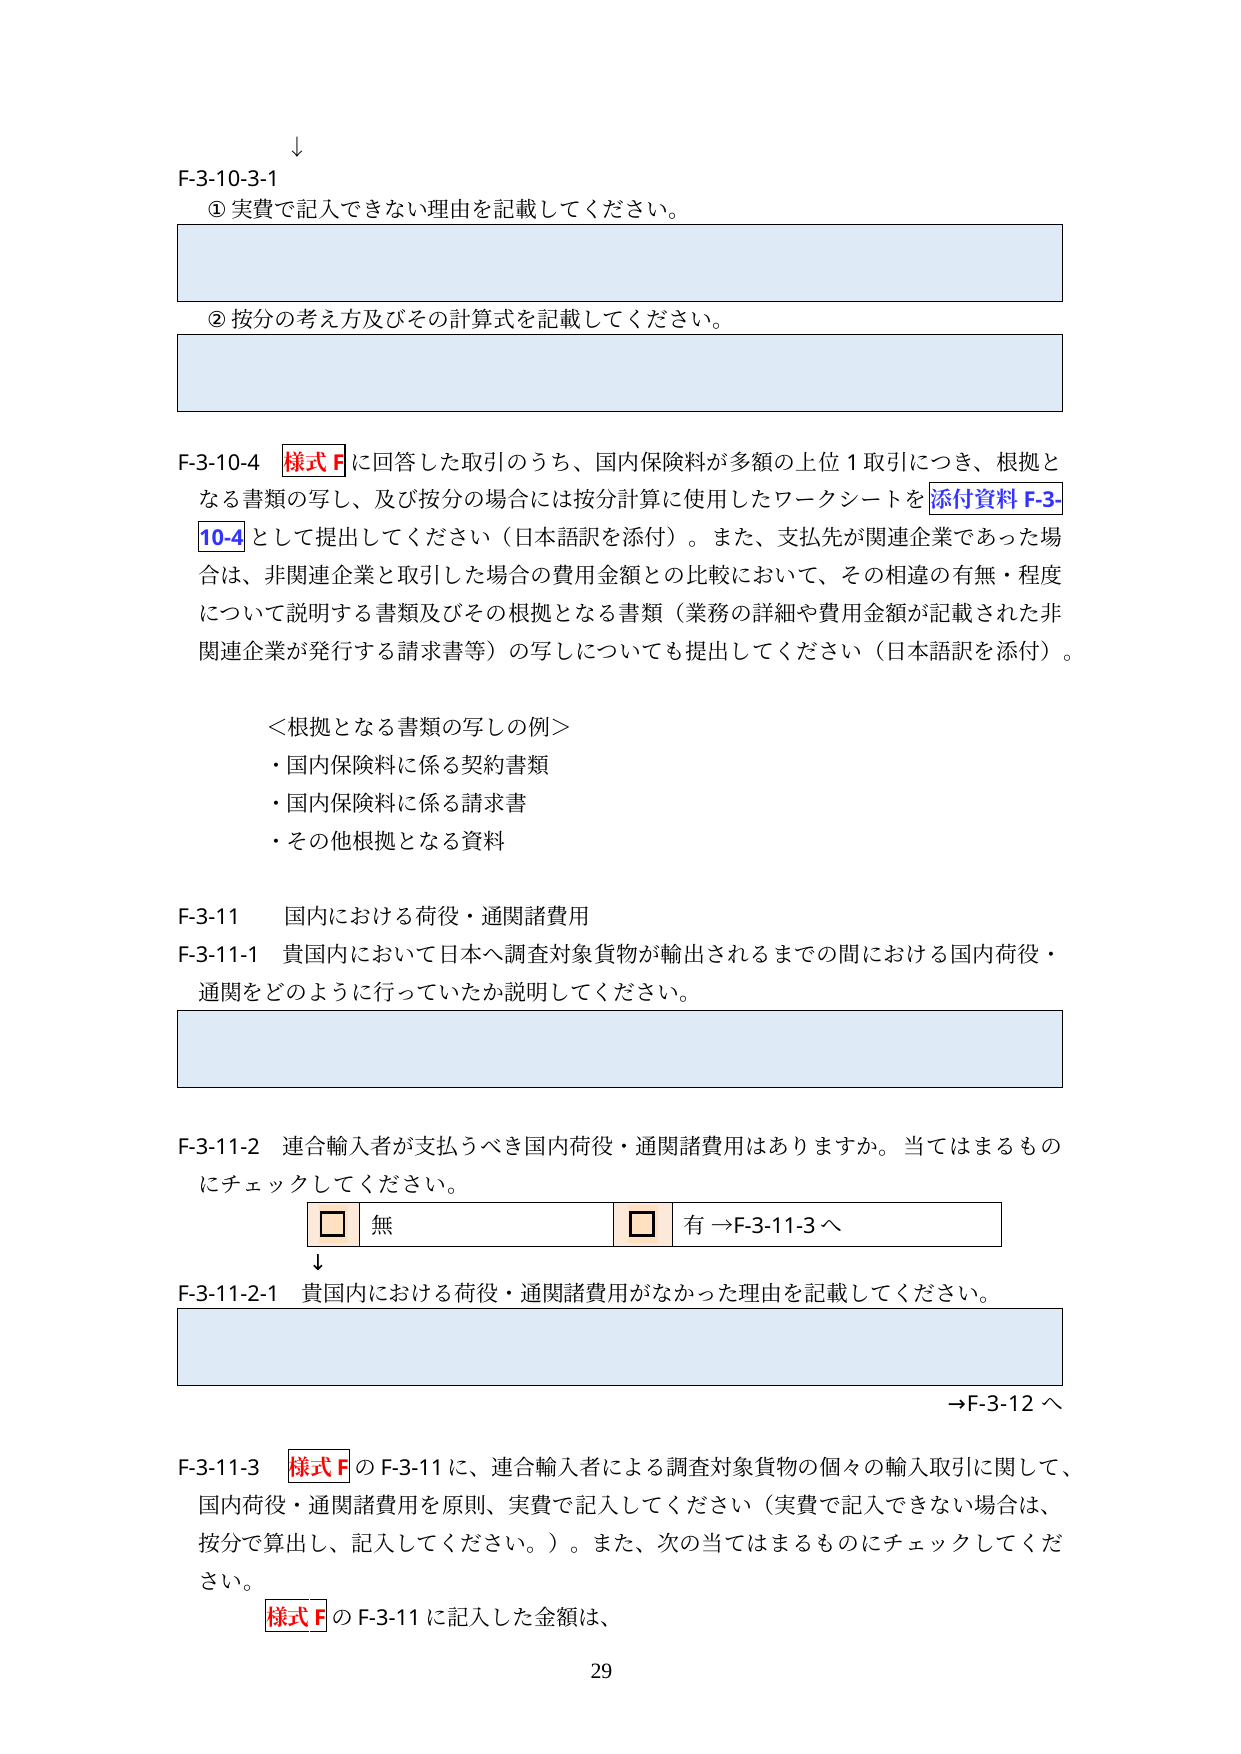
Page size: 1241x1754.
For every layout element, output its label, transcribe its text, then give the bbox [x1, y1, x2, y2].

text 様式FのF-3-11に記入した金額は、 [327, 1599, 1063, 1632]
table_header [178, 335, 1062, 411]
text ①実費で記入できない理由を記載してください。 [157, 193, 1063, 224]
table_header [178, 1309, 1062, 1385]
subtitle 貴国内において日本へ調査対象貨物が輸出されるまでの間における国内荷役・通関をどのように行っていたか説明してください。 [177, 934, 1063, 1010]
table_header [178, 225, 1062, 301]
table_header 有 →F-3-11-3へ [673, 1203, 1001, 1246]
text ↓ [308, 1247, 1063, 1276]
text 様式FのF-3-11に記入した金額は、 [266, 1600, 326, 1631]
text ・国内保険料に係る契約書類 [243, 745, 1063, 783]
table_header [178, 1011, 1062, 1087]
text →F-3-12 へ [308, 1386, 1063, 1417]
text ＜根拠となる書類の写しの例＞ [221, 707, 1063, 745]
table_header 無 [360, 1203, 613, 1246]
table_header [308, 1203, 359, 1246]
text ②按分の考え方及びその計算式を記載してください。 [157, 302, 1063, 334]
table_header [614, 1203, 672, 1246]
subtitle 国内における荷役・通関諸費用 [177, 896, 1063, 934]
text ・国内保険料に係る請求書 [243, 783, 1063, 821]
subtitle 様式FのF-3-11に、連合輸入者による調査対象貨物の個々の輸入取引に関して、国内荷役・通関諸費用を原則、実費で記入してください（実費で記入できない場合は、按分で算出し、記入してください。）。また、次の当てはまるものにチェックしてください。 [177, 1447, 1063, 1599]
subtitle 貴国内における荷役・通関諸費用がなかった理由を記載してください。 [177, 1276, 1063, 1308]
subtitle 様式Fに回答した取引のうち、国内保険料が多額の上位1取引につき、根拠となる書類の写し、及び按分の場合には按分計算に使用したワークシートを添付資料F-3-10-4として提出してください（日本語訳を添付）。また、支払先が関連企業であった場合は、非関連企業と取引した場合の費用金額との比較において、その相違の有無・程度について説明する書類及びその根拠となる書類（業務の詳細や費用金額が記載された非関連企業が発行する請求書等）の写しについても提出してください（日本語訳を添付）。 [177, 441, 1063, 707]
text ・その他根拠となる資料 [243, 821, 1063, 858]
text ↓ [177, 130, 1063, 161]
subtitle 連合輸入者が支払うべき国内荷役・通関諸費用はありますか。当てはまるものにチェックしてください。 [177, 1126, 1063, 1202]
